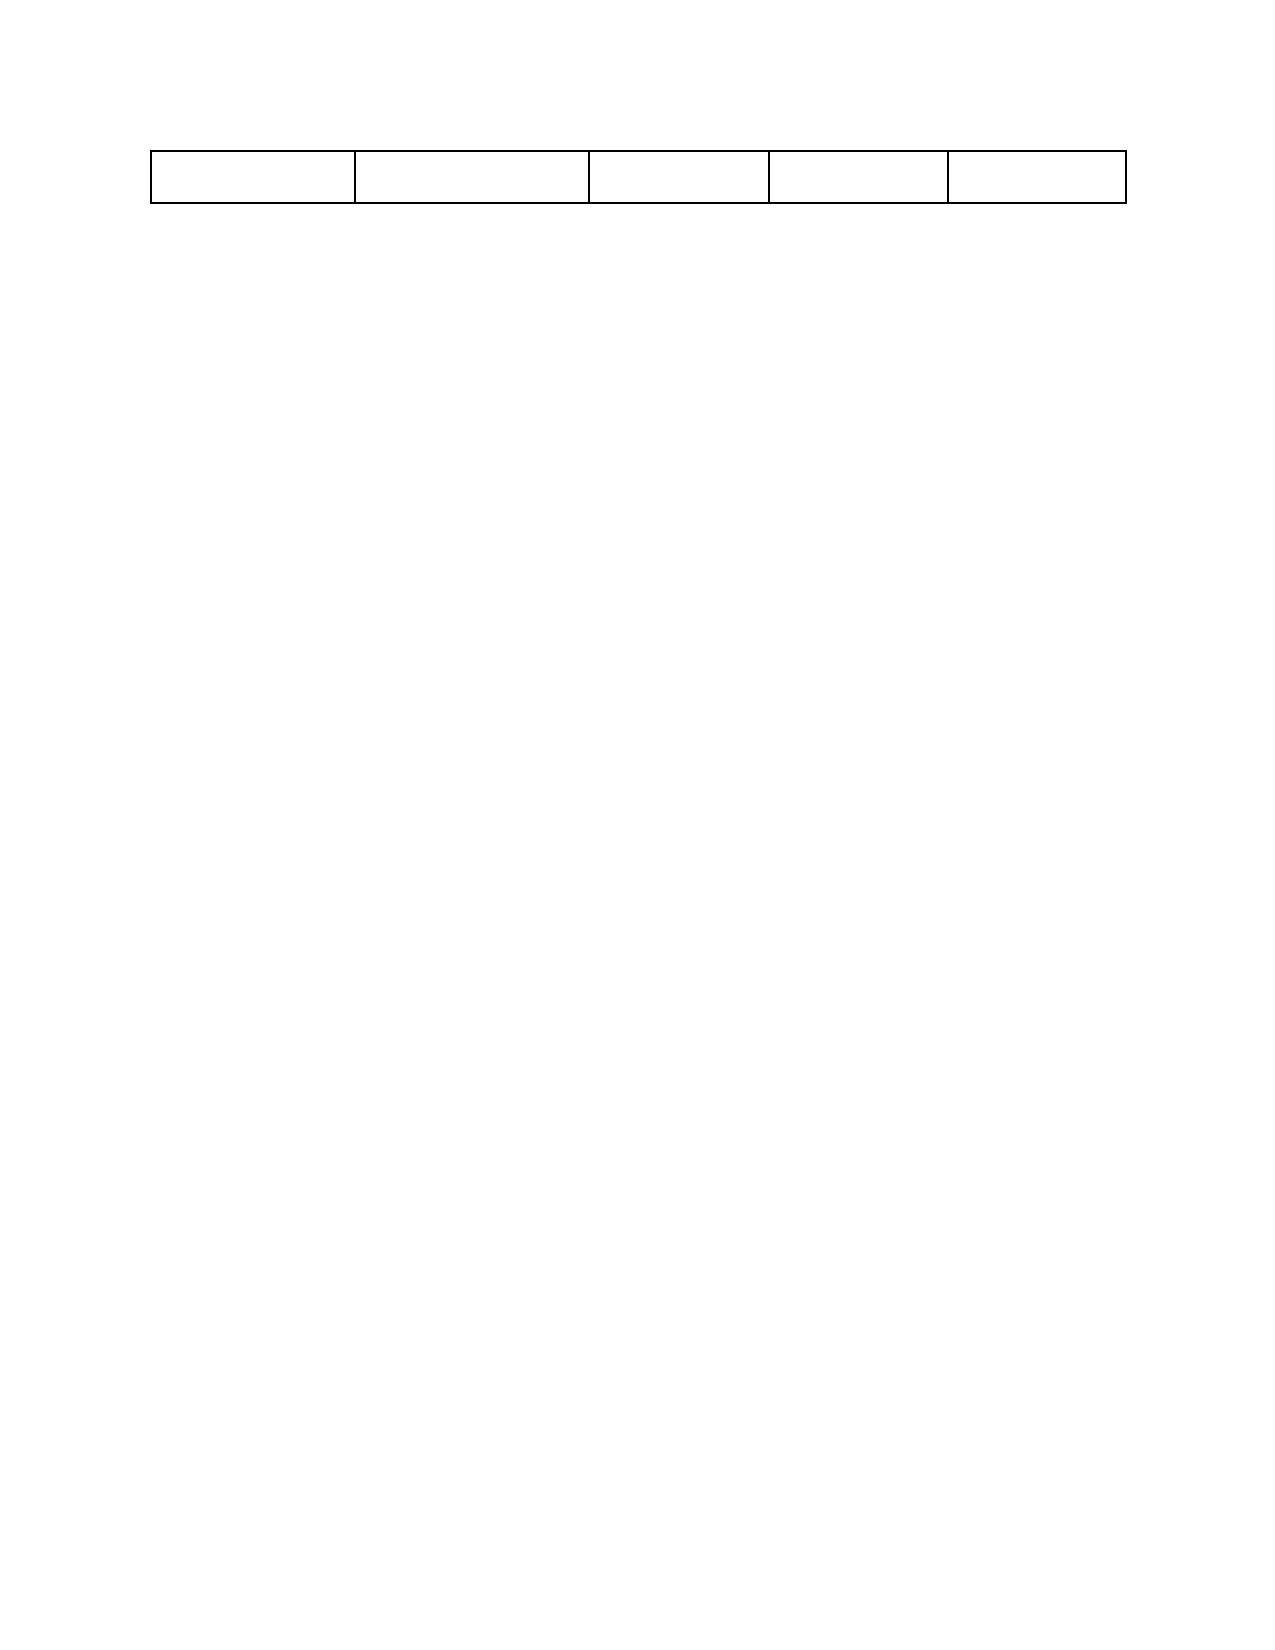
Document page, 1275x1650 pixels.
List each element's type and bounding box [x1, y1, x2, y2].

table_cell [770, 152, 947, 202]
table_cell [590, 152, 768, 202]
table_cell [152, 152, 354, 202]
table_cell [949, 152, 1125, 202]
table_cell [356, 152, 588, 202]
